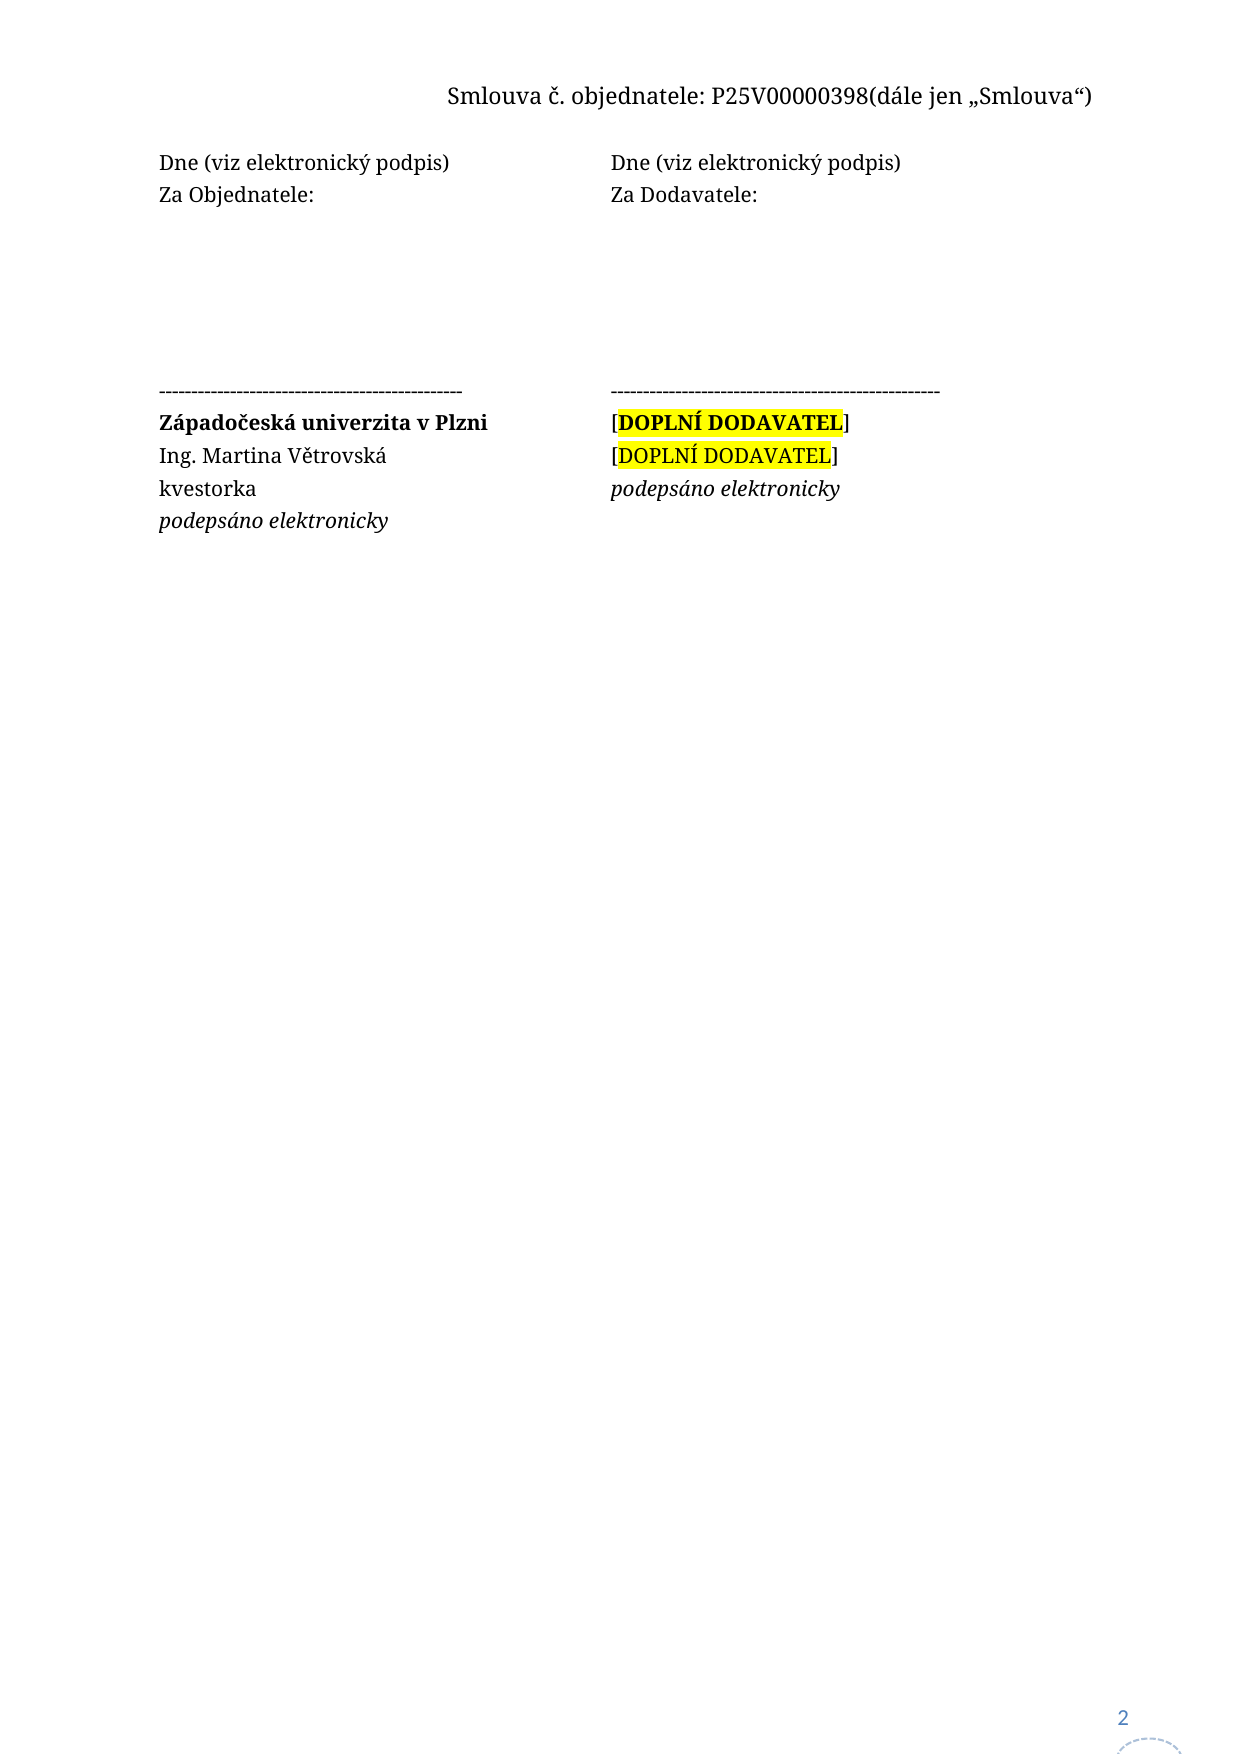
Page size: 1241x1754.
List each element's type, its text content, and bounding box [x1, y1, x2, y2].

table_header Dne (viz elektronický podpis) Za Dodavatele: --------------------------------------------------- [DOPLNÍ DODAVATEL] [DOPLNÍ DODAVATEL] podepsáno elektronicky [599, 148, 1051, 539]
table_header Dne (viz elektronický podpis) Za Objednatele: ----------------------------------------------- Západočeská univerzita v Plzni Ing. Martina Větrovská kvestorka podepsáno elektronicky [148, 148, 599, 539]
